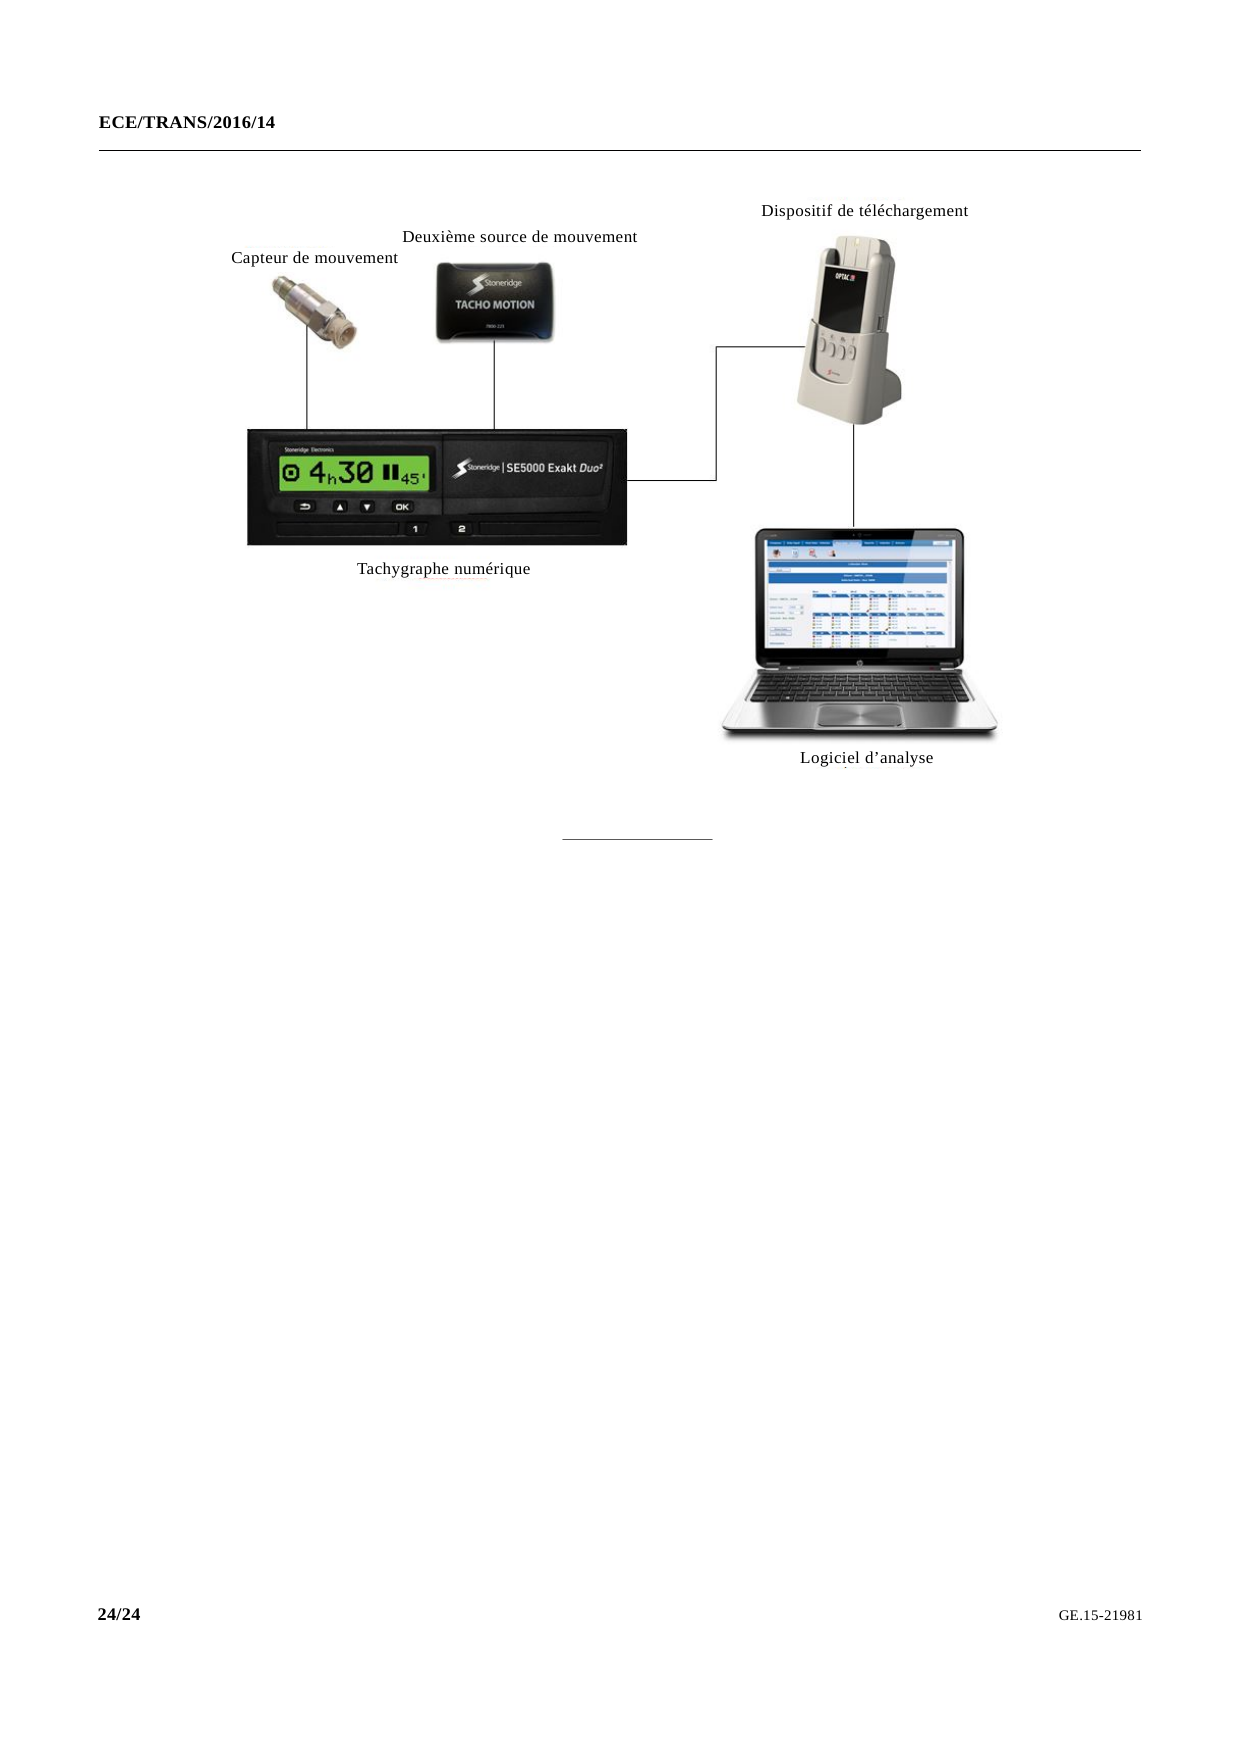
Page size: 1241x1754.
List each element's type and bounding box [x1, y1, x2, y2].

picture [229, 181, 1013, 777]
